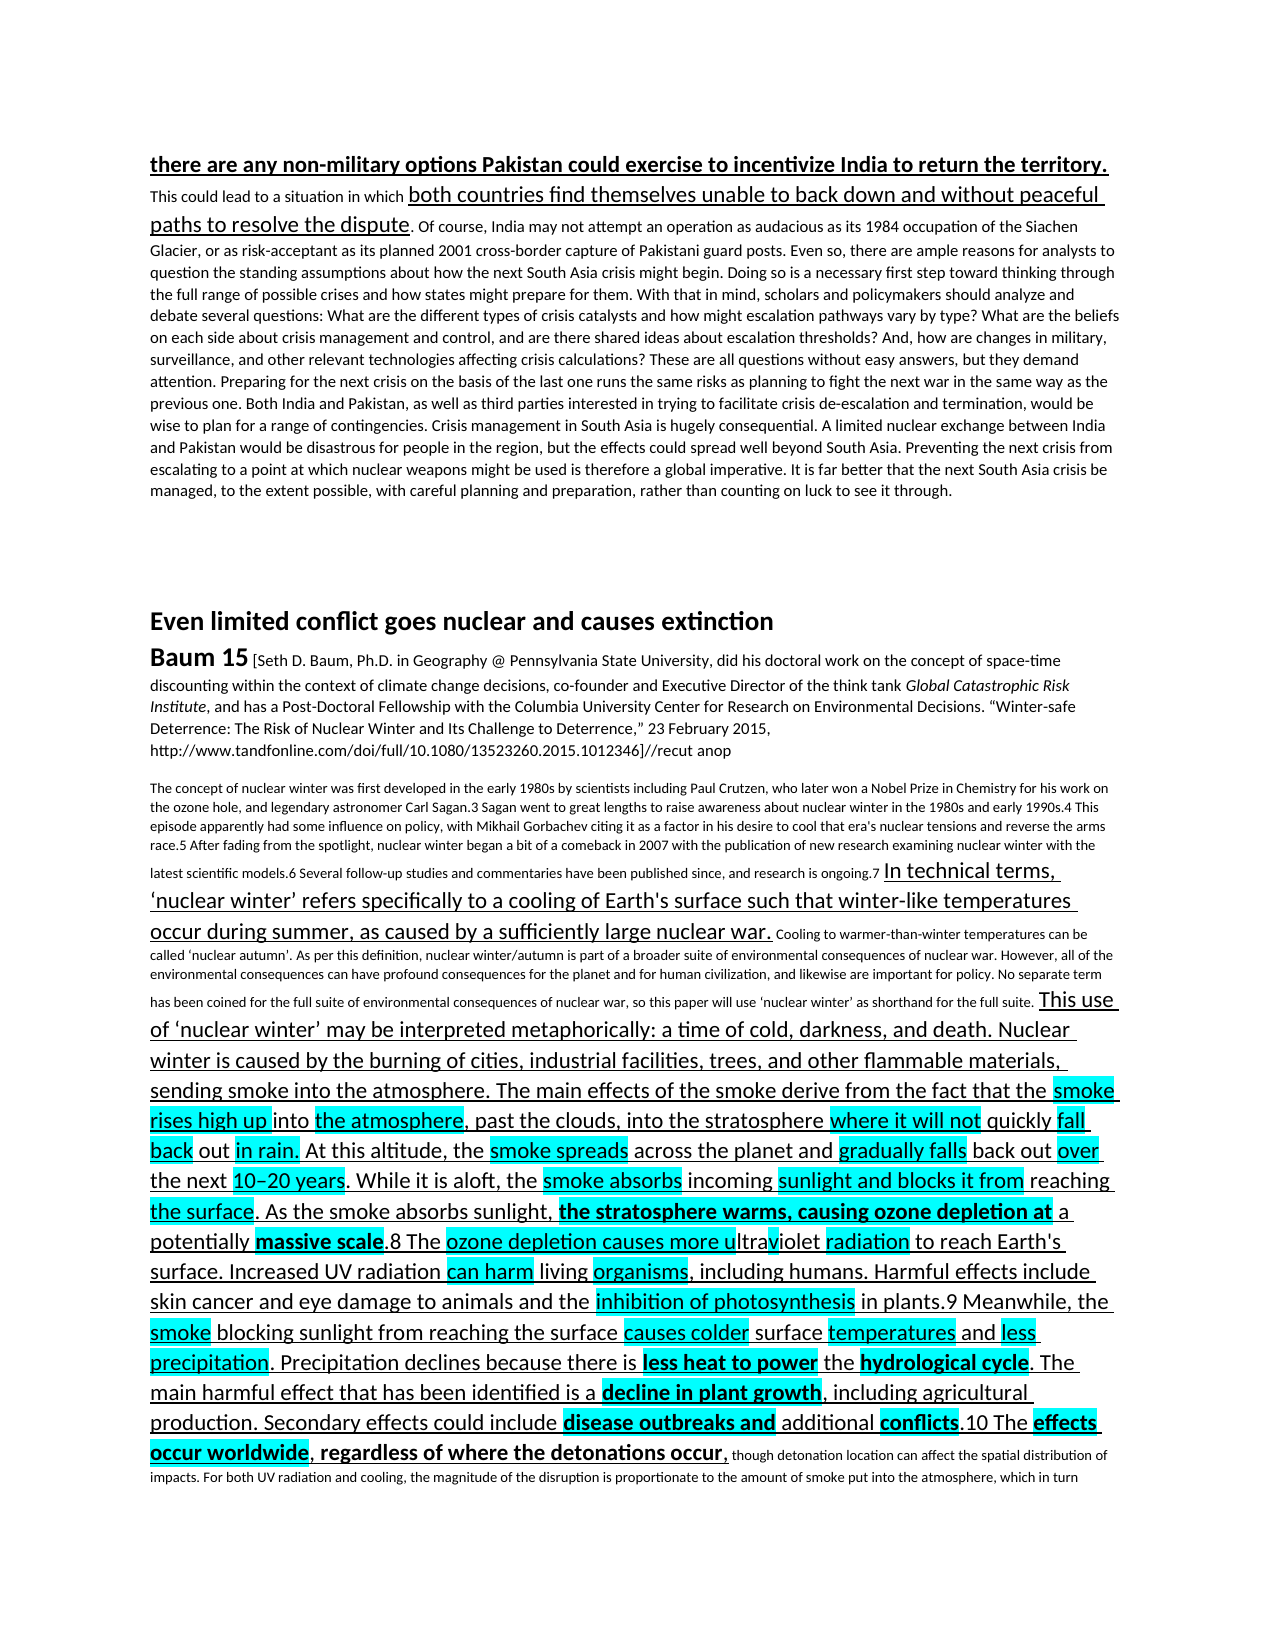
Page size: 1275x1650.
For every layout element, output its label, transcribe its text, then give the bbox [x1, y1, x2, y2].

text Baum 15 [Seth D. Baum, Ph.D. in Geography @ Pennsylvania State University, did his doctoral work on the concept of space-time discounting within the context of climate change decisions, co-founder and Executive Director of the think tank Global Catastrophic Risk Institute, and has a Post-Doctoral Fellowship with the Columbia University Center for Research on Environmental Decisions. “Winter-safe Deterrence: The Risk of Nuclear Winter and Its Challenge to Deterrence,” 23 February 2015, http://www.tandfonline.com/doi/full/10.1080/13523260.2015.1012346]//recut anop [150, 640, 1125, 761]
subtitle Even limited conflict goes nuclear and causes extinction [150, 604, 1125, 638]
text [150, 150, 1125, 501]
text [150, 779, 1125, 1486]
